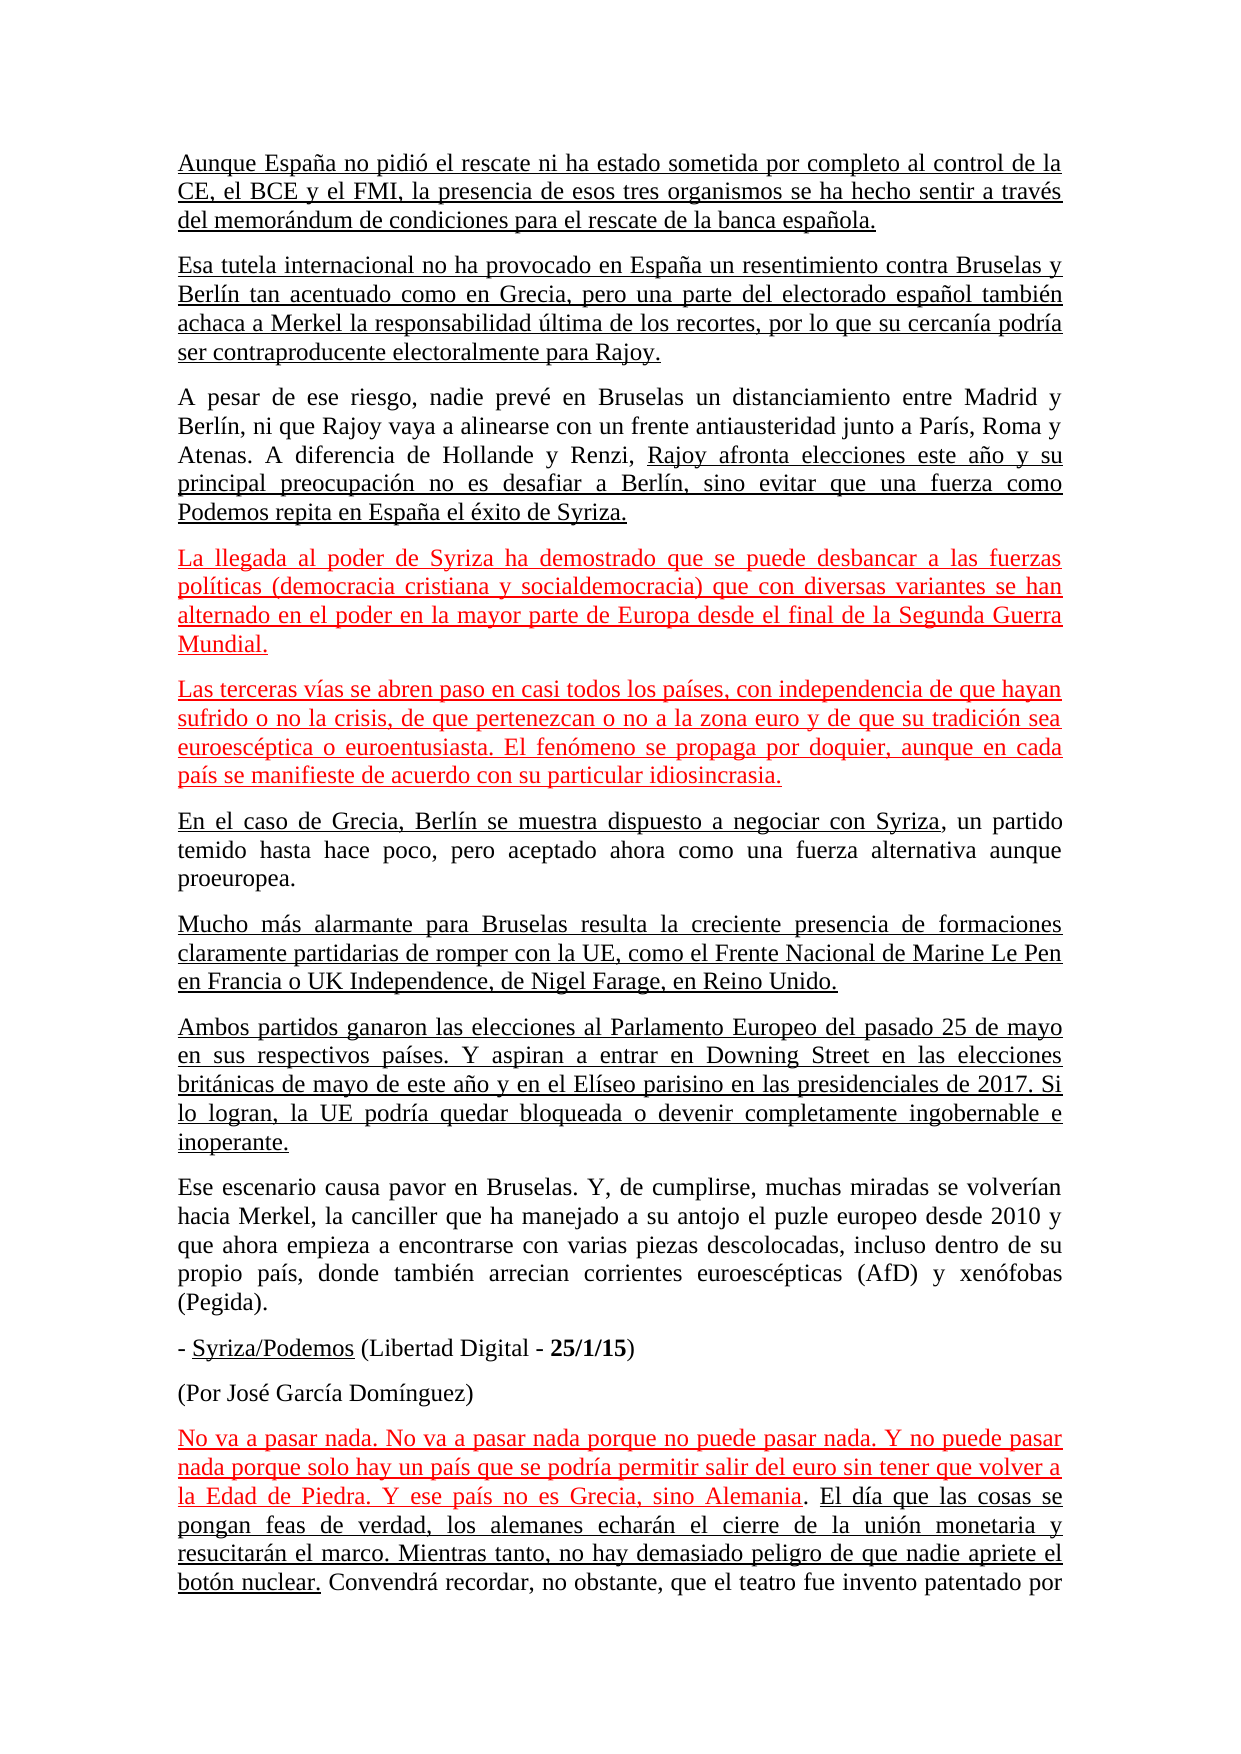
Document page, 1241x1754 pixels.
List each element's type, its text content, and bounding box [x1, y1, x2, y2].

text Las terceras vías se abren paso en casi todos los países, con independencia de que hayan sufrido o no la crisis, de que pertenezcan o no a la zona euro y de que su tradición sea euroescéptica o euroentusiasta. El fenómeno se propaga por doquier, aunque en cada país se manifieste de acuerdo con su particular idiosincrasia. [177, 758, 1063, 789]
text Esa tutela internacional no ha provocado en España un resentimiento contra Bruselas y Berlín tan acentuado como en Grecia, pero una parte del electorado español también achaca a Merkel la responsabilidad última de los recortes, por lo que su cercanía podría ser contraproducente electoralmente para Rajoy. [177, 277, 1063, 304]
text Ambos partidos ganaron las elecciones al Parlamento Europeo del pasado 25 de mayo en sus respectivos países. Y aspiran a entrar en Downing Street en las elecciones británicas de mayo de este año y en el Elíseo parisino en las presidenciales de 2017. Si lo logran, la UE podría quedar bloqueada o devenir completamente ingobernable e inoperante. [177, 1124, 1063, 1156]
text Ese escenario causa pavor en Bruselas. Y, de cumplirse, muchas miradas se volverían hacia Merkel, la canciller que ha manejado a su antojo el puzle europeo desde 2010 y que ahora empieza a encontrarse con varias piezas descolocadas, incluso dentro de su propio país, donde también arrecian corrientes euroescépticas (AfD) y xenófobas (Pegida). [177, 1172, 1063, 1316]
text Las terceras vías se abren paso en casi todos los países, con independencia de que hayan sufrido o no la crisis, de que pertenezcan o no a la zona euro y de que su tradición sea euroescéptica o euroentusiasta. El fenómeno se propaga por doquier, aunque en cada país se manifieste de acuerdo con su particular idiosincrasia. [177, 674, 1063, 757]
text Mucho más alarmante para Bruselas resulta la creciente presencia de formaciones claramente partidarias de romper con la UE, como el Frente Nacional de Marine Le Pen en Francia o UK Independence, de Nigel Farage, en Reino Unido. [177, 935, 1063, 963]
text A pesar de ese riesgo, nadie prevé en Bruselas un distanciamiento entre Madrid y Berlín, ni que Rajoy vaya a alinearse con un frente antiausteridad junto a París, Roma y Atenas. A diferencia de Hollande y Renzi, Rajoy afronta elecciones este año y su principal preocupación no es desafiar a Berlín, sino evitar que una fuerza como Podemos repita en España el éxito de Syriza. [177, 494, 1063, 526]
text - Syriza/Podemos (Libertad Digital - 25/1/15) [177, 1333, 1063, 1361]
text Aunque España no pidió el rescate ni ha estado sometida por completo al control de la CE, el BCE y el FMI, la presencia de esos tres organismos se ha hecho sentir a través del memorándum de condiciones para el rescate de la banca española. [177, 202, 1063, 234]
text Ambos partidos ganaron las elecciones al Parlamento Europeo del pasado 25 de mayo en sus respectivos países. Y aspiran a entrar en Downing Street en las elecciones británicas de mayo de este año y en el Elíseo parisino en las presidenciales de 2017. Si lo logran, la UE podría quedar bloqueada o devenir completamente ingobernable e inoperante. [177, 1095, 1063, 1123]
text Esa tutela internacional no ha provocado en España un resentimiento contra Bruselas y Berlín tan acentuado como en Grecia, pero una parte del electorado español también achaca a Merkel la responsabilidad última de los recortes, por lo que su cercanía podría ser contraproducente electoralmente para Rajoy. [177, 334, 1063, 366]
text La llegada al poder de Syriza ha demostrado que se puede desbancar a las fuerzas políticas (democracia cristiana y socialdemocracia) que con diversas variantes se han alternado en el poder en la mayor parte de Europa desde el final de la Segunda Guerra Mundial. [177, 597, 1063, 625]
text Mucho más alarmante para Bruselas resulta la creciente presencia de formaciones claramente partidarias de romper con la UE, como el Frente Nacional de Marine Le Pen en Francia o UK Independence, de Nigel Farage, en Reino Unido. [177, 909, 1063, 934]
text Esa tutela internacional no ha provocado en España un resentimiento contra Bruselas y Berlín tan acentuado como en Grecia, pero una parte del electorado español también achaca a Merkel la responsabilidad última de los recortes, por lo que su cercanía podría ser contraproducente electoralmente para Rajoy. [177, 305, 1063, 333]
text Ambos partidos ganaron las elecciones al Parlamento Europeo del pasado 25 de mayo en sus respectivos países. Y aspiran a entrar en Downing Street en las elecciones británicas de mayo de este año y en el Elíseo parisino en las presidenciales de 2017. Si lo logran, la UE podría quedar bloqueada o devenir completamente ingobernable e inoperante. [177, 1038, 1063, 1066]
text En el caso de Grecia, Berlín se muestra dispuesto a negociar con Syriza, un partido temido hasta hace poco, pero aceptado ahora como una fuerza alternativa aunque proeuropea. [177, 806, 1063, 892]
text La llegada al poder de Syriza ha demostrado que se puede desbancar a las fuerzas políticas (democracia cristiana y socialdemocracia) que con diversas variantes se han alternado en el poder en la mayor parte de Europa desde el final de la Segunda Guerra Mundial. [177, 626, 1063, 658]
text A pesar de ese riesgo, nadie prevé en Bruselas un distanciamiento entre Madrid y Berlín, ni que Rajoy vaya a alinearse con un frente antiausteridad junto a París, Roma y Atenas. A diferencia de Hollande y Renzi, Rajoy afronta elecciones este año y su principal preocupación no es desafiar a Berlín, sino evitar que una fuerza como Podemos repita en España el éxito de Syriza. [177, 382, 1063, 493]
text Ambos partidos ganaron las elecciones al Parlamento Europeo del pasado 25 de mayo en sus respectivos países. Y aspiran a entrar en Downing Street en las elecciones británicas de mayo de este año y en el Elíseo parisino en las presidenciales de 2017. Si lo logran, la UE podría quedar bloqueada o devenir completamente ingobernable e inoperante. [177, 1067, 1063, 1094]
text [177, 1564, 1063, 1596]
text Aunque España no pidió el rescate ni ha estado sometida por completo al control de la CE, el BCE y el FMI, la presencia de esos tres organismos se ha hecho sentir a través del memorándum de condiciones para el rescate de la banca española. [177, 148, 1063, 201]
text (Por José García Domínguez) [177, 1378, 1063, 1407]
text La llegada al poder de Syriza ha demostrado que se puede desbancar a las fuerzas políticas (democracia cristiana y socialdemocracia) que con diversas variantes se han alternado en el poder en la mayor parte de Europa desde el final de la Segunda Guerra Mundial. [177, 543, 1063, 596]
text Ambos partidos ganaron las elecciones al Parlamento Europeo del pasado 25 de mayo en sus respectivos países. Y aspiran a entrar en Downing Street en las elecciones británicas de mayo de este año y en el Elíseo parisino en las presidenciales de 2017. Si lo logran, la UE podría quedar bloqueada o devenir completamente ingobernable e inoperante. [177, 1012, 1063, 1037]
text Mucho más alarmante para Bruselas resulta la creciente presencia de formaciones claramente partidarias de romper con la UE, como el Frente Nacional de Marine Le Pen en Francia o UK Independence, de Nigel Farage, en Reino Unido. [177, 964, 1063, 995]
text Esa tutela internacional no ha provocado en España un resentimiento contra Bruselas y Berlín tan acentuado como en Grecia, pero una parte del electorado español también achaca a Merkel la responsabilidad última de los recortes, por lo que su cercanía podría ser contraproducente electoralmente para Rajoy. [177, 251, 1063, 276]
